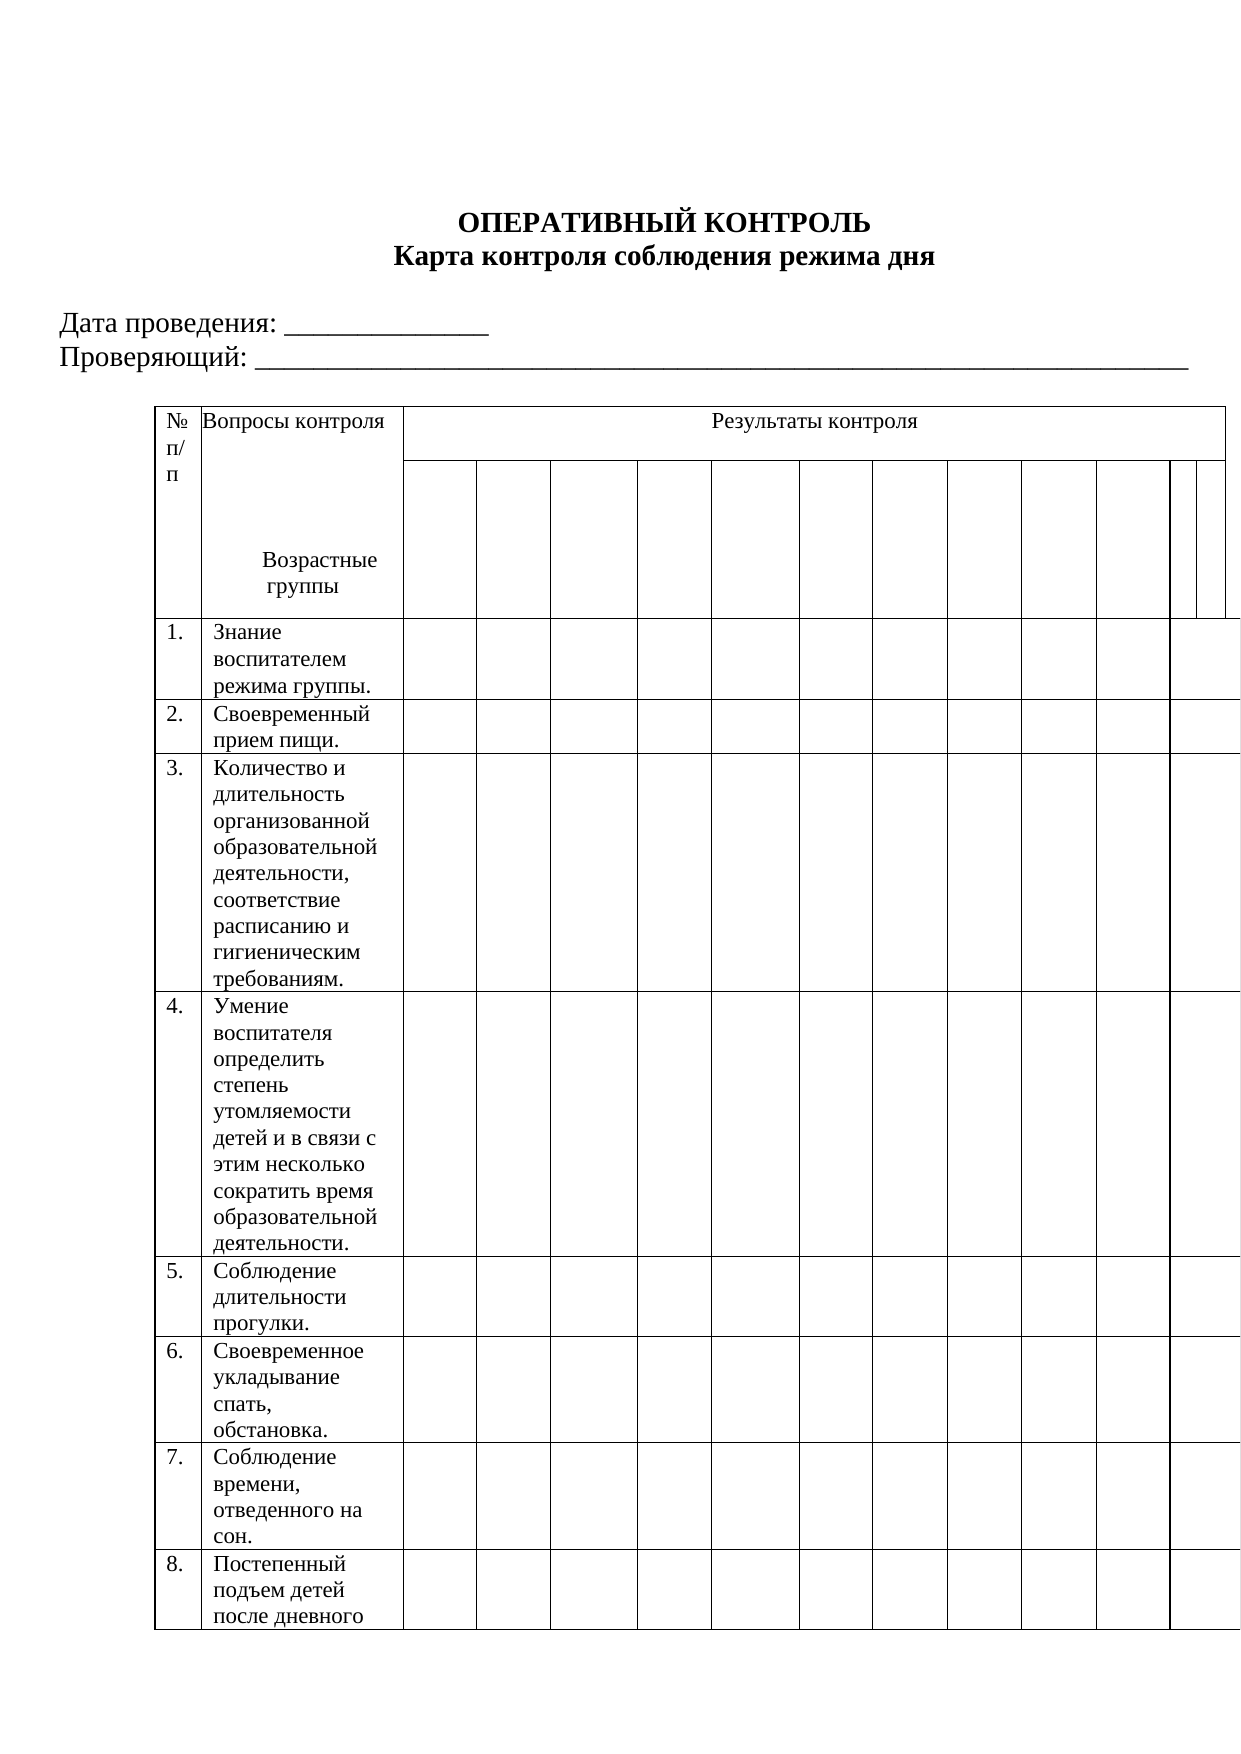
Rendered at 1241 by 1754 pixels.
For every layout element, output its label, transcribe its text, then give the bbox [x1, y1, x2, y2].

table_cell [1097, 1443, 1169, 1549]
table_cell 5. [156, 1257, 201, 1336]
text Дата проведения: ______________ [59, 306, 1152, 339]
table_cell [948, 992, 1021, 1256]
table_cell [873, 1443, 947, 1549]
table_cell [404, 754, 476, 991]
table_cell [800, 754, 872, 991]
table_cell [551, 461, 637, 617]
table_cell [800, 1550, 872, 1629]
text ОПЕРАТИВНЫЙ КОНТРОЛЬ [177, 205, 1152, 238]
table_cell [873, 1257, 947, 1336]
table_cell [477, 1257, 550, 1336]
table_cell [712, 461, 799, 617]
table_cell [712, 619, 799, 699]
table_cell [477, 992, 550, 1256]
table_cell Соблюдение длительности прогулки. [202, 1257, 403, 1336]
table_cell Знание воспитателем режима группы. [202, 619, 403, 699]
table_cell [1171, 700, 1240, 753]
table_cell [1171, 1443, 1240, 1549]
table_cell Своевременный прием пищи. [202, 700, 403, 753]
table_cell [800, 1337, 872, 1442]
table_cell [1097, 1550, 1169, 1629]
table_cell [551, 1257, 637, 1336]
table_cell [712, 754, 799, 991]
table_cell [404, 1550, 476, 1629]
table_cell 2. [156, 700, 201, 753]
table_cell [1171, 619, 1240, 699]
table_cell [948, 700, 1021, 753]
table_cell [800, 1443, 872, 1549]
table_cell [551, 700, 637, 753]
table_cell [1171, 1337, 1240, 1442]
table_cell [712, 992, 799, 1256]
table_cell Умение воспитателя определить степень утомляемости детей и в связи с этим несколько сократить время образовательной деятельности. [202, 992, 403, 1256]
table_cell [477, 700, 550, 753]
table_cell [638, 461, 711, 617]
table_cell [1022, 754, 1096, 991]
table_cell [873, 619, 947, 699]
table_cell Соблюдение времени, отведенного на сон. [202, 1443, 403, 1549]
table_cell [404, 700, 476, 753]
table_cell [404, 619, 476, 699]
table_cell [948, 1337, 1021, 1442]
table_cell [1171, 992, 1240, 1256]
table_cell [948, 754, 1021, 991]
table_cell [948, 1257, 1021, 1336]
table_cell Количество и длительность организованной образовательной деятельности, соответствие расписанию и гигиеническим требованиям. [202, 754, 403, 991]
table_cell [638, 1337, 711, 1442]
table_cell [712, 1337, 799, 1442]
table_header Результаты контроля [404, 407, 1225, 460]
table_cell [948, 619, 1021, 699]
table_cell [800, 619, 872, 699]
table_cell [551, 1337, 637, 1442]
table_cell [873, 700, 947, 753]
table_cell [551, 754, 637, 991]
table_header № п/п [156, 407, 201, 617]
table_cell [638, 619, 711, 699]
table_cell [800, 700, 872, 753]
table_cell [1022, 461, 1096, 617]
table_cell [404, 1257, 476, 1336]
table_cell [873, 992, 947, 1256]
table_cell [1097, 700, 1169, 753]
table_cell [404, 992, 476, 1256]
table_cell [404, 1443, 476, 1549]
table_cell [948, 461, 1021, 617]
table_cell [551, 619, 637, 699]
table_cell [1197, 461, 1225, 617]
table_cell [1022, 1443, 1096, 1549]
table_cell [873, 461, 947, 617]
table_cell [638, 1443, 711, 1549]
table_cell [800, 1257, 872, 1336]
table_cell [712, 700, 799, 753]
table_cell [638, 754, 711, 991]
table_cell [1022, 1550, 1096, 1629]
table_cell [1097, 1337, 1169, 1442]
table_cell [1097, 754, 1169, 991]
table_cell [1171, 461, 1196, 617]
table_cell [873, 1337, 947, 1442]
table_cell [477, 754, 550, 991]
table_cell [712, 1257, 799, 1336]
table_cell [551, 992, 637, 1256]
table_cell [638, 700, 711, 753]
table_cell [1022, 619, 1096, 699]
table_cell 8. [156, 1550, 201, 1629]
table_cell [1022, 1257, 1096, 1336]
table_cell 1. [156, 619, 201, 699]
table_cell [800, 461, 872, 617]
table_cell [948, 1443, 1021, 1549]
table_cell [1022, 700, 1096, 753]
table_cell [873, 754, 947, 991]
table_cell [1097, 992, 1169, 1256]
table_cell [404, 461, 476, 617]
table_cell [202, 1550, 403, 1629]
table_cell 4. [156, 992, 201, 1256]
table_cell [477, 1550, 550, 1629]
table_cell [948, 1550, 1021, 1629]
table_cell [1171, 1550, 1240, 1629]
table_cell [404, 1337, 476, 1442]
table_cell [477, 461, 550, 617]
table_header Вопросы контроля Возрастные группы [202, 407, 403, 617]
table_cell [638, 992, 711, 1256]
table_cell 3. [156, 754, 201, 991]
table_cell [1097, 619, 1169, 699]
table_cell [638, 1257, 711, 1336]
text Карта контроля соблюдения режима дня [177, 238, 1152, 272]
table_cell [638, 1550, 711, 1629]
table_cell [1097, 461, 1169, 617]
table_cell Своевременное укладывание спать, обстановка. [202, 1337, 403, 1442]
table_cell [551, 1550, 637, 1629]
table_cell [477, 1443, 550, 1549]
table_cell 7. [156, 1443, 201, 1549]
text Проверяющий: ________________________________________________________________ [59, 339, 1211, 373]
table_cell [1171, 1257, 1240, 1336]
table_cell [477, 1337, 550, 1442]
table_cell [477, 619, 550, 699]
table_cell [873, 1550, 947, 1629]
table_cell [800, 992, 872, 1256]
table_cell [1097, 1257, 1169, 1336]
table_cell [551, 1443, 637, 1549]
table_cell [712, 1443, 799, 1549]
table_cell [712, 1550, 799, 1629]
table_cell 6. [156, 1337, 201, 1442]
table_cell [1022, 1337, 1096, 1442]
table_cell [1171, 754, 1240, 991]
table_cell [1022, 992, 1096, 1256]
